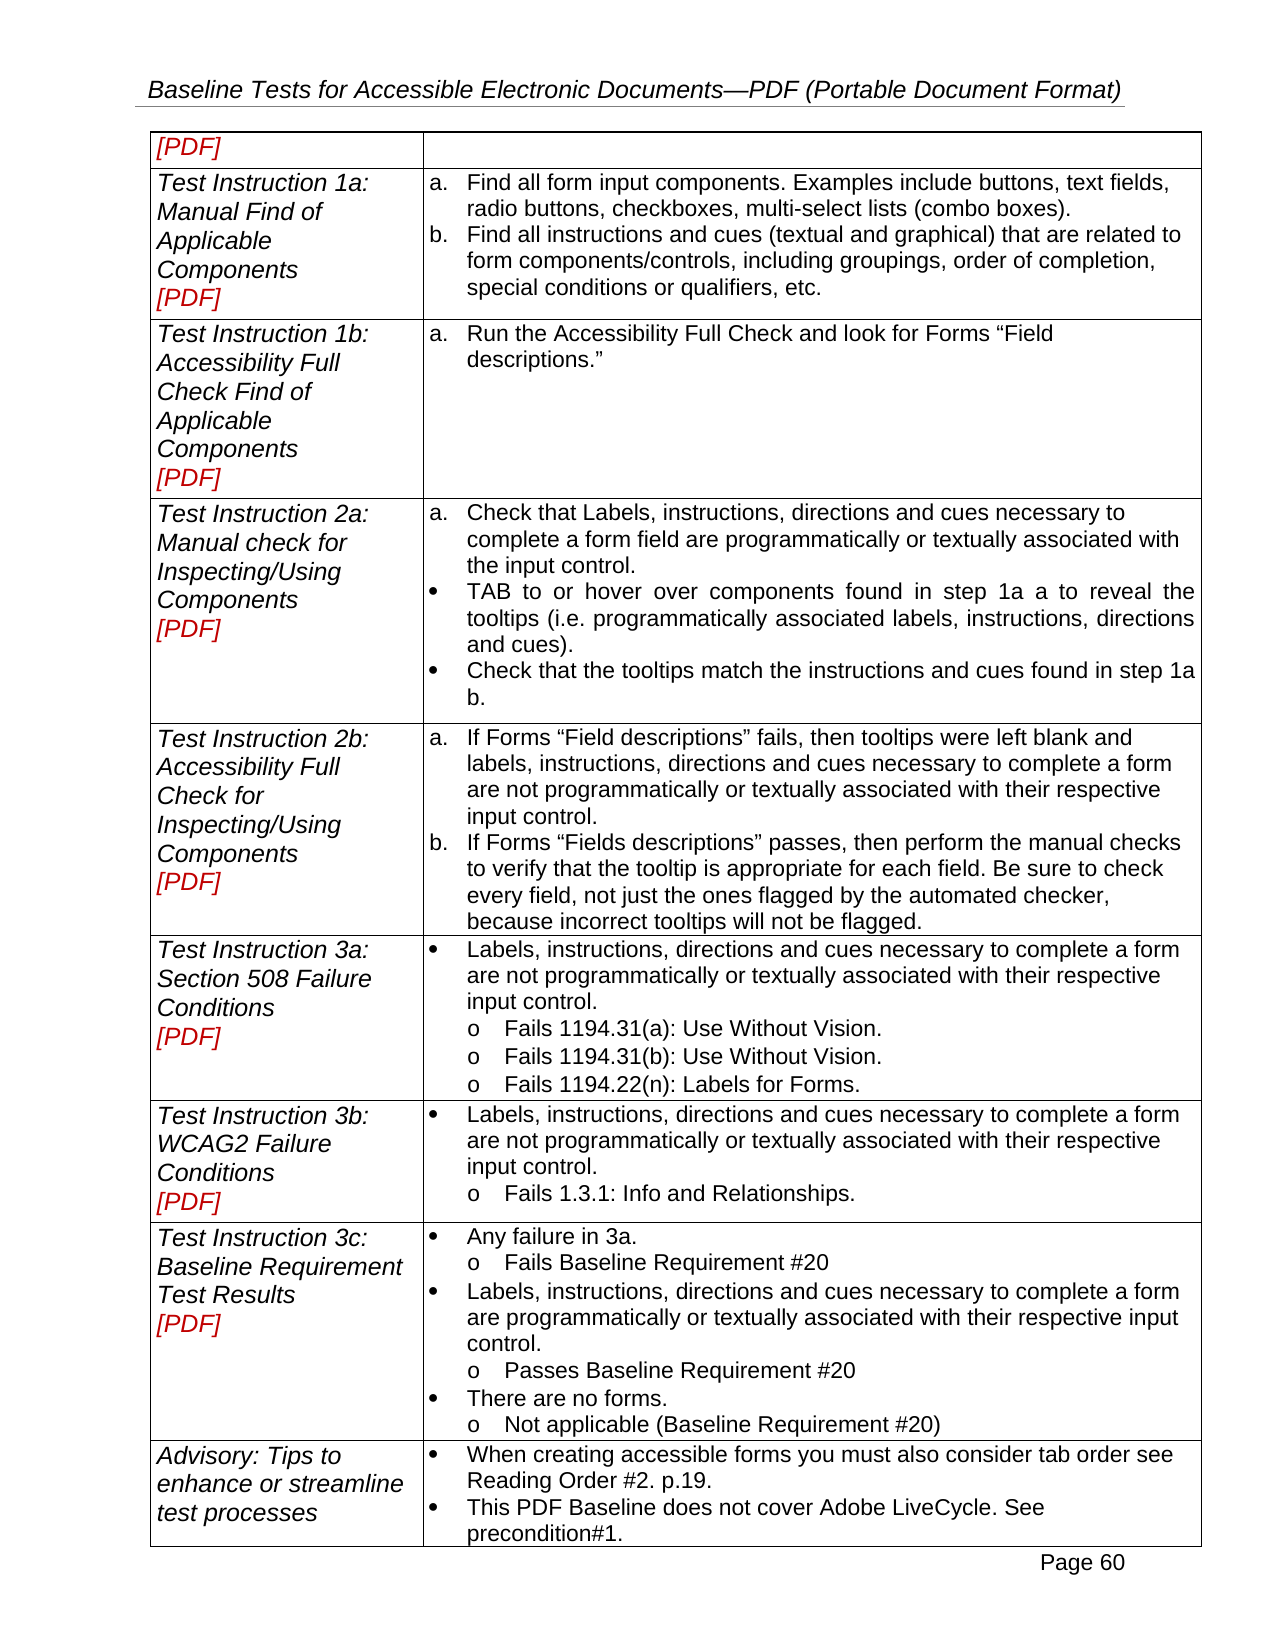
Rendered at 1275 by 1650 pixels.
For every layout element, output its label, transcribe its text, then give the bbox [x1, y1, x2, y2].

table_cell Test Instruction 3a: Section 508 Failure Conditions [PDF] [151, 936, 423, 1099]
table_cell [151, 1441, 423, 1546]
table_cell Test Instruction 2b: Accessibility Full Check for Inspecting/Using Components [PDF] [151, 724, 423, 934]
table_cell If Forms “Field descriptions” fails, then tooltips were left blank and labels, instructions, directions and cues necessary to complete a form are not programmatically or textually associated with their respective input control. If Forms “Fields descriptions” passes, then perform the manual checks to verify that the tooltip is appropriate for each field. Be sure to check every field, not just the ones flagged by the automated checker, because incorrect tooltips will not be flagged. [424, 724, 1201, 934]
table_cell Test Instruction 2a: Manual check for Inspecting/Using Components [PDF] [151, 499, 423, 723]
table_cell Find all form input components. Examples include buttons, text fields, radio buttons, checkboxes, multi-select lists (combo boxes). Find all instructions and cues (textual and graphical) that are related to form components/controls, including groupings, order of completion, special conditions or qualifiers, etc. [424, 169, 1201, 318]
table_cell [424, 1441, 1201, 1546]
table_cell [151, 133, 423, 167]
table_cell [424, 133, 1201, 167]
table_cell Test Instruction 3c: Baseline Requirement Test Results [PDF] [151, 1223, 423, 1440]
table_cell Test Instruction 1b: Accessibility Full Check Find of Applicable Components [PDF] [151, 320, 423, 498]
table_cell Check that Labels, instructions, directions and cues necessary to complete a form field are programmatically or textually associated with the input control. TAB to or hover over components found in step 1a a to reveal the tooltips (i.e. programmatically associated labels, instructions, directions and cues). Check that the tooltips match the instructions and cues found in step 1a b. [424, 499, 1201, 723]
table_cell Test Instruction 3b: WCAG2 Failure Conditions [PDF] [151, 1101, 423, 1222]
table_cell Run the Accessibility Full Check and look for Forms “Field descriptions.” [424, 320, 1201, 498]
table_cell Labels, instructions, directions and cues necessary to complete a form are not programmatically or textually associated with their respective input control. Fails 1194.31(a): Use Without Vision. Fails 1194.31(b): Use Without Vision. Fails 1194.22(n): Labels for Forms. [424, 936, 1201, 1099]
table_cell Labels, instructions, directions and cues necessary to complete a form are not programmatically or textually associated with their respective input control. Fails 1.3.1: Info and Relationships. [424, 1101, 1201, 1222]
table_cell Any failure in 3a. Fails Baseline Requirement #20 Labels, instructions, directions and cues necessary to complete a form are programmatically or textually associated with their respective input control. Passes Baseline Requirement #20 There are no forms. Not applicable (Baseline Requirement #20) [424, 1223, 1201, 1440]
table_cell Test Instruction 1a: Manual Find of Applicable Components [PDF] [151, 169, 423, 318]
